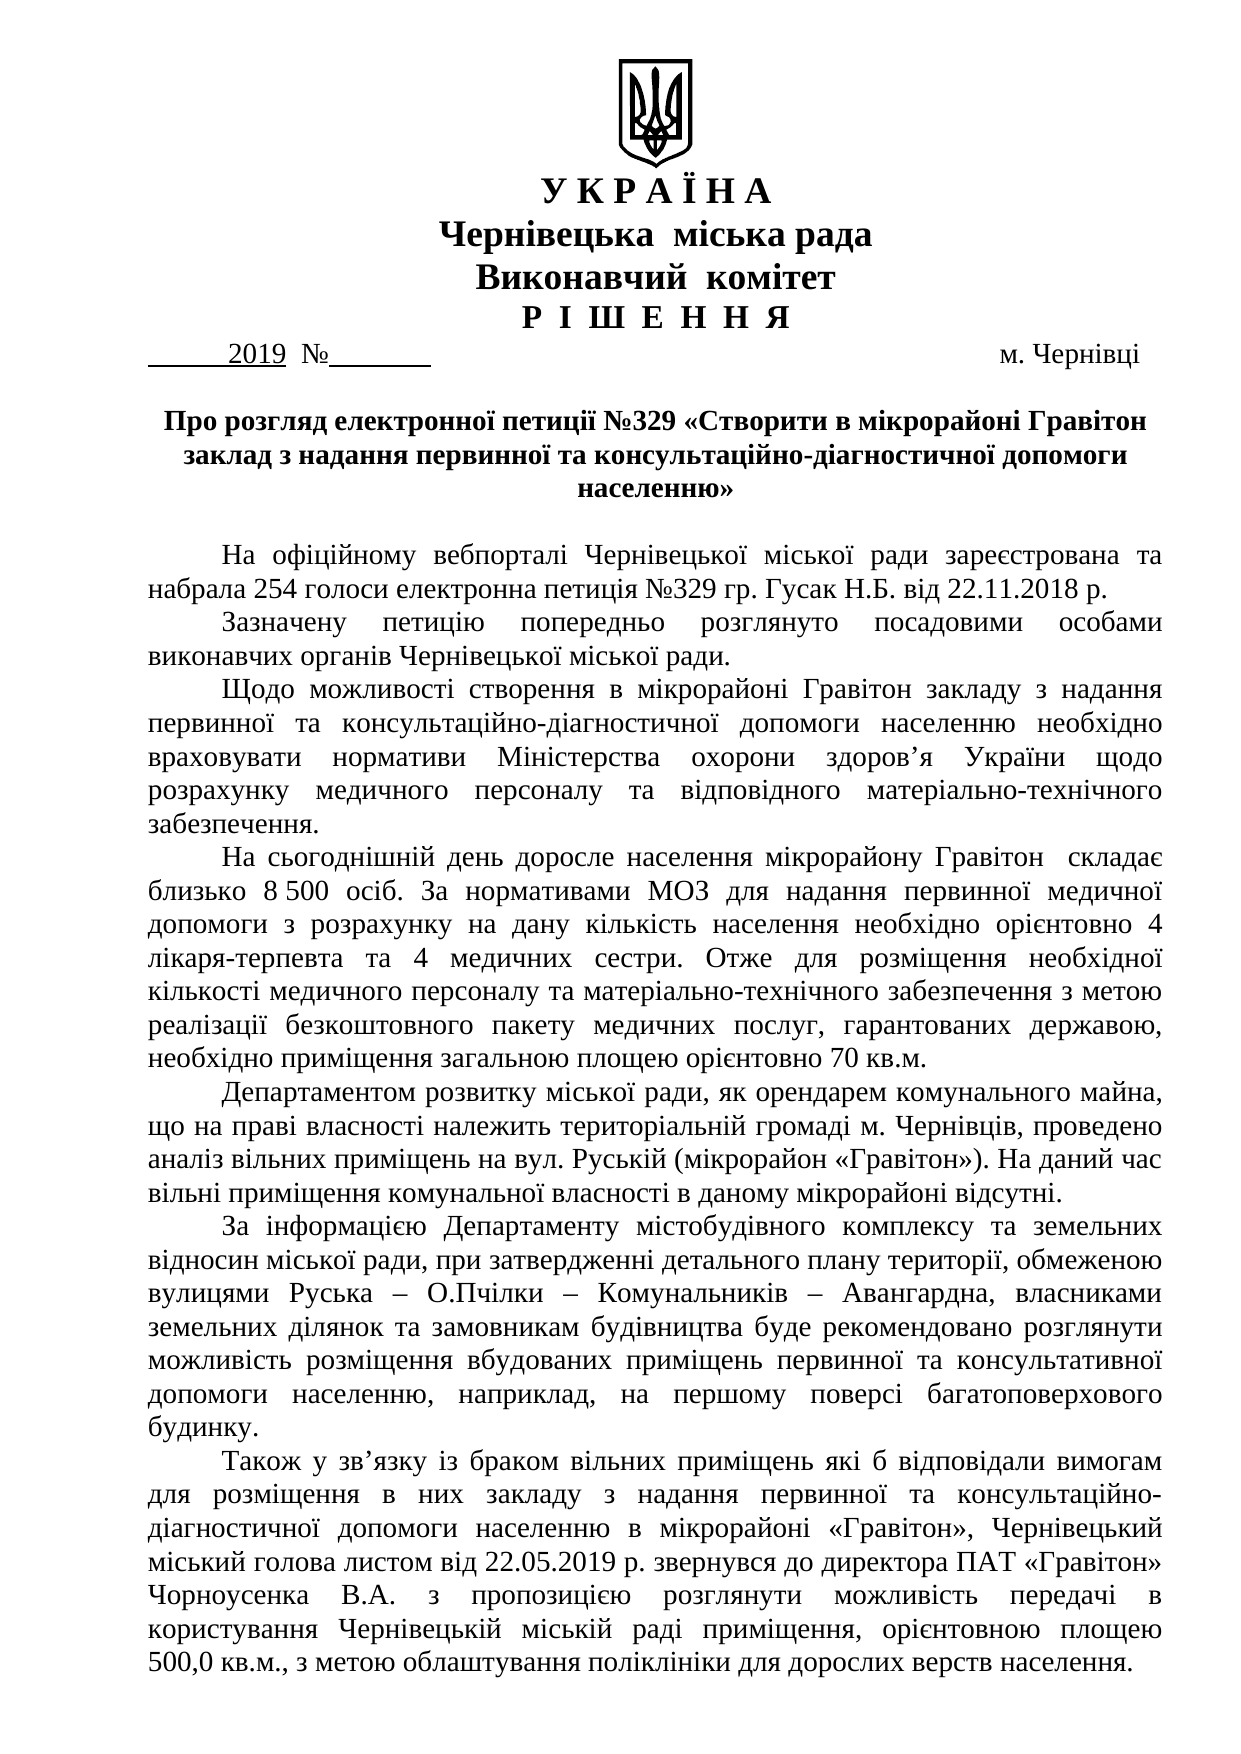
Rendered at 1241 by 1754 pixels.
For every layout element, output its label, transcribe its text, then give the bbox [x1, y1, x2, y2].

text 2019 № м. Чернівці [148, 336, 1171, 370]
text Департаментом розвитку міської ради, як орендарем комунального майна, що на праві власності належить територіальній громаді м. Чернівців, проведено аналіз вільних приміщень на вул. Руській (мікрорайон «Гравітон»). На даний час вільні приміщення комунальної власності в даному мікрорайоні відсутні. [148, 1074, 1163, 1208]
text У К Р А Ї Н А [148, 168, 1163, 212]
text Також у зв’язку із браком вільних приміщень які б відповідали вимогам для розміщення в них закладу з надання первинної та консультаційно-діагностичної допомоги населенню в мікрорайоні «Гравітон», Чернівецький міський голова листом від 22.05.2019 р. звернувся до директора ПАТ «Гравітон» Чорноусенка В.А. з пропозицією розглянути можливість передачі в користування Чернівецькій міській раді приміщення, орієнтовною площею 500,0 кв.м., з метою облаштування поліклініки для дорослих верств населення. [148, 1443, 1163, 1678]
subtitle Виконавчий комітет [148, 255, 1163, 298]
text Зазначену петицію попередньо розглянуто посадовими особами виконавчих органів Чернівецької міської ради. [148, 604, 1163, 672]
text За інформацією Департаменту містобудівного комплексу та земельних відносин міської ради, при затвердженні детального плану території, обмеженою вулицями Руська – О.Пчілки – Комунальників – Авангардна, власниками земельних ділянок та замовникам будівництва буде рекомендовано розглянути можливість розміщення вбудованих приміщень первинної та консультативної допомоги населенню, наприклад, на першому поверсі багатоповерхового будинку. [148, 1208, 1163, 1443]
text На офіційному вебпорталі Чернівецької міської ради зареєстрована та набрала 254 голоси електронна петиція №329 гр. Гусак Н.Б. від 22.11.2018 р. [148, 537, 1163, 604]
text Про розгляд електронної петиції №329 «Створити в мікрорайоні Гравітон заклад з надання первинної та консультаційно-діагностичної допомоги населенню» [148, 403, 1163, 504]
subtitle Р І Ш Е Н Н Я [148, 298, 1163, 336]
text Чернівецька міська рада [148, 212, 1163, 255]
text Щодо можливості створення в мікрорайоні Гравітон закладу з надання первинної та консультаційно-діагностичної допомоги населенню необхідно враховувати нормативи Міністерства охорони здоров’я України щодо розрахунку медичного персоналу та відповідного матеріально-технічного забезпечення. [148, 672, 1163, 839]
text На сьогоднішній день доросле населення мікрорайону Гравітон складає близько 8 500 осіб. За нормативами МОЗ для надання первинної медичної допомоги з розрахунку на дану кількість населення необхідно орієнтовно 4 лікаря-терпевта та 4 медичних сестри. Отже для розміщення необхідної кількості медичного персоналу та матеріально-технічного забезпечення з метою реалізації безкоштовного пакету медичних послуг, гарантованих державою, необхідно приміщення загальною площею орієнтовно 70 кв.м. [148, 839, 1163, 1074]
